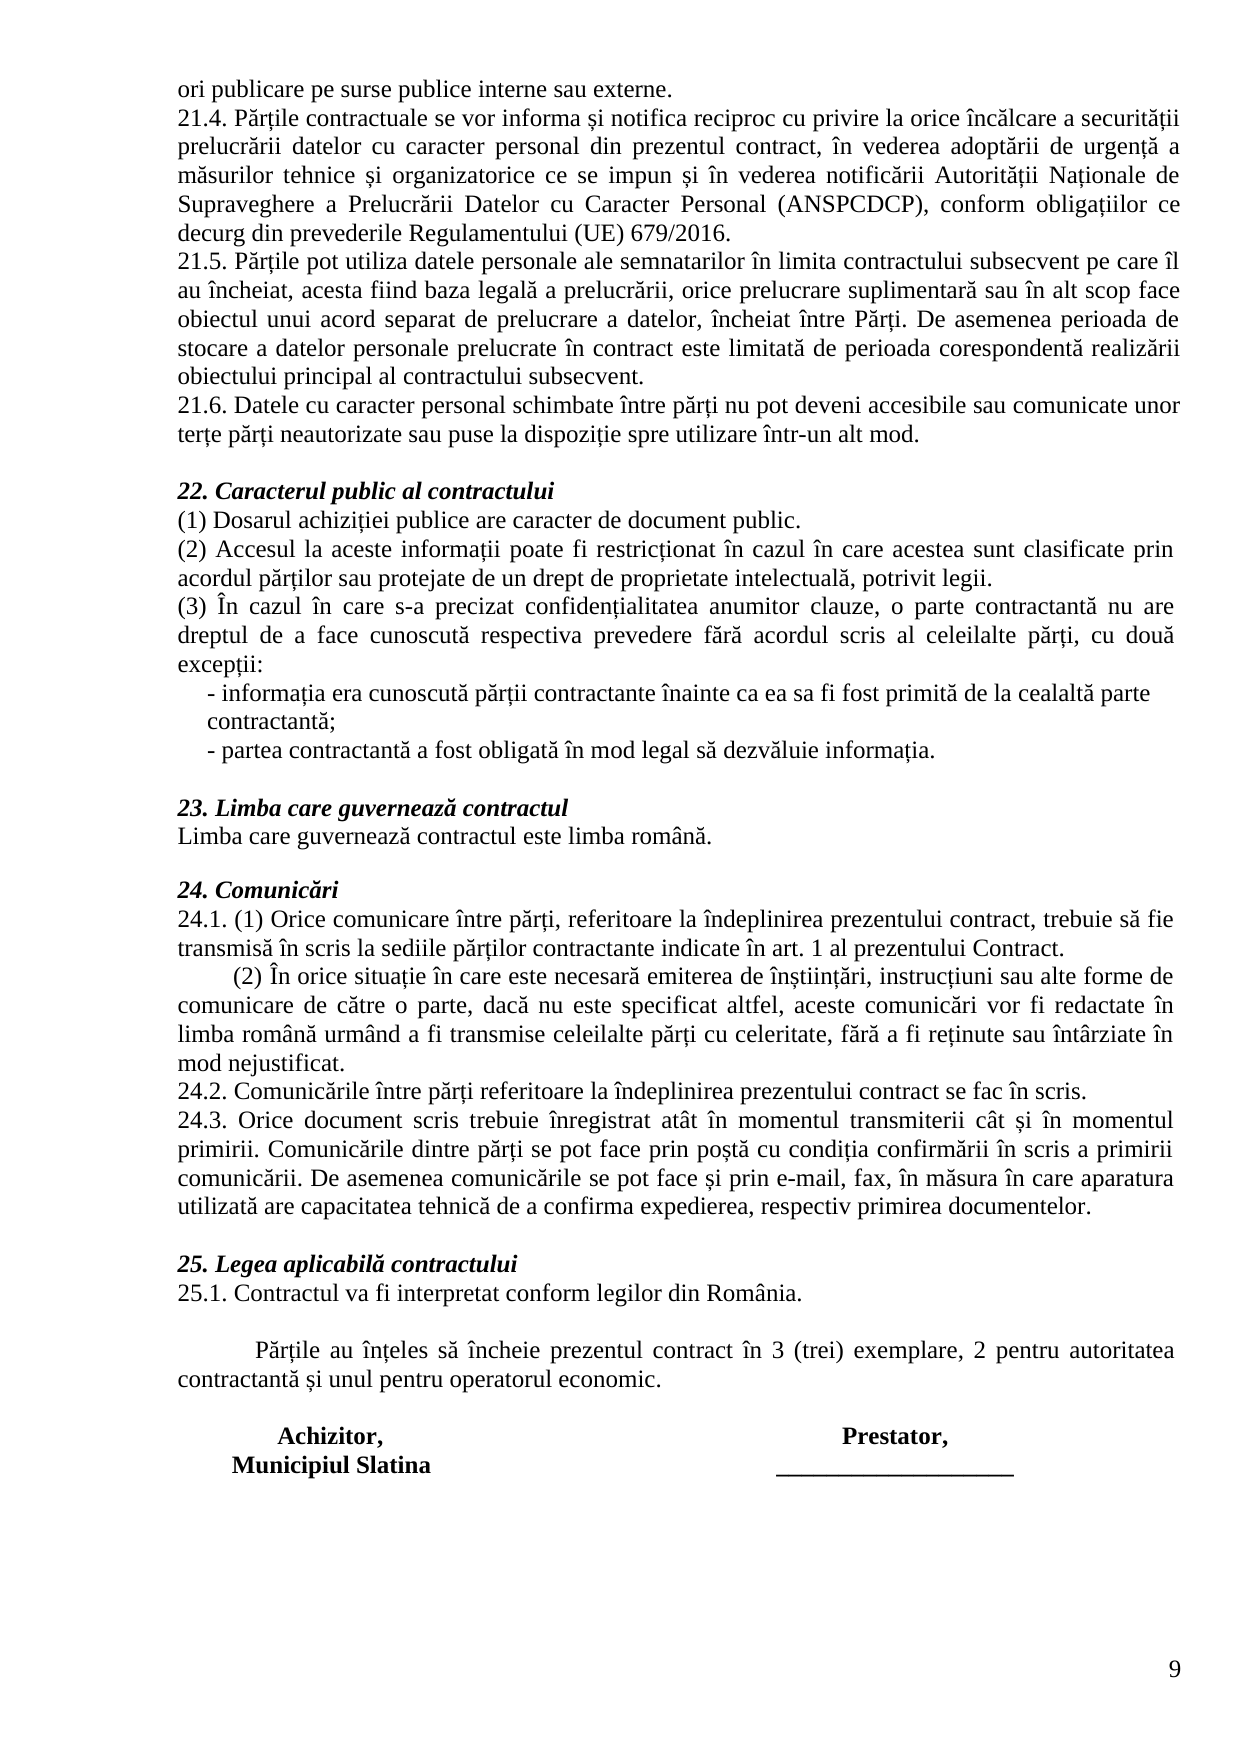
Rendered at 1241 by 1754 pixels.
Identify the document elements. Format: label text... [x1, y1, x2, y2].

text 24.3. Orice document scris trebuie înregistrat atât în momentul transmiterii cât și în momentul primirii. Comunicările dintre părți se pot face prin poștă cu condiția confirmării în scris a primirii comunicării. De asemenea comunicările se pot face și prin e-mail, fax, în măsura în care aparatura utilizată are capacitatea tehnică de a confirma expedierea, respectiv primirea documentelor. [177, 1105, 1175, 1220]
text 24.1. (1) Orice comunicare între părți, referitoare la îndeplinirea prezentului contract, trebuie să fie transmisă în scris la sediile părților contractante indicate în art. 1 al prezentului Contract. [177, 904, 1175, 961]
text 21.6. Datele cu caracter personal schimbate între părți nu pot deveni accesibile sau comunicate unor terțe părți neautorizate sau puse la dispoziție spre utilizare într-un alt mod. [177, 390, 1181, 448]
text (2) În orice situație în care este necesară emiterea de înștiințări, instrucțiuni sau alte forme de comunicare de către o parte, dacă nu este specificat altfel, aceste comunicări vor fi redactate în limba română urmând a fi transmise celeilalte părți cu celeritate, fără a fi reținute sau întârziate în mod nejustificat. [177, 961, 1175, 1076]
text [177, 74, 1181, 103]
text 25. Legea aplicabilă contractului [177, 1249, 1175, 1278]
text 24. Comunicări [177, 875, 1175, 904]
text Limba care guvernează contractul este limba română. [177, 821, 1175, 850]
text (1) Dosarul achiziției publice are caracter de document public. [177, 505, 1175, 534]
table_header Prestator, ___________________ [663, 1421, 1157, 1479]
text - informația era cunoscută părții contractante înainte ca ea sa fi fost primită de la cealaltă parte contractantă; [207, 678, 1181, 735]
table_header Achizitor, Municipiul Slatina [177, 1421, 662, 1479]
text Părțile au înțeles să încheie prezentul contract în 3 (trei) exemplare, 2 pentru autoritatea contractantă și unul pentru operatorul economic. [177, 1335, 1175, 1393]
text (2) Accesul la aceste informații poate fi restricționat în cazul în care acestea sunt clasificate prin acordul părților sau protejate de un drept de proprietate intelectuală, potrivit legii. [177, 534, 1175, 591]
text 25.1. Contractul va fi interpretat conform legilor din România. [177, 1278, 1175, 1306]
text - partea contractantă a fost obligată în mod legal să dezvăluie informația. [207, 735, 1181, 764]
text 23. Limba care guvernează contractul [177, 793, 1175, 821]
text 21.4. Părțile contractuale se vor informa și notifica reciproc cu privire la orice încălcare a securității prelucrării datelor cu caracter personal din prezentul contract, în vederea adoptării de urgență a măsurilor tehnice și organizatorice ce se impun și în vederea notificării Autorității Naționale de Supraveghere a Prelucrării Datelor cu Caracter Personal (ANSPCDCP), conform obligațiilor ce decurg din prevederile Regulamentului (UE) 679/2016. [177, 103, 1181, 246]
text 24.2. Comunicările între părți referitoare la îndeplinirea prezentului contract se fac în scris. [177, 1076, 1175, 1105]
text (3) În cazul în care s-a precizat confidențialitatea anumitor clauze, o parte contractantă nu are dreptul de a face cunoscută respectiva prevedere fără acordul scris al celeilalte părți, cu două excepții: [177, 591, 1175, 678]
text 22. Caracterul public al contractului [177, 476, 1175, 505]
text 21.5. Părțile pot utiliza datele personale ale semnatarilor în limita contractului subsecvent pe care îl au încheiat, acesta fiind baza legală a prelucrării, orice prelucrare suplimentară sau în alt scop face obiectul unui acord separat de prelucrare a datelor, încheiat între Părți. De asemenea perioada de stocare a datelor personale prelucrate în contract este limitată de perioada corespondentă realizării obiectului principal al contractului subsecvent. [177, 246, 1181, 390]
